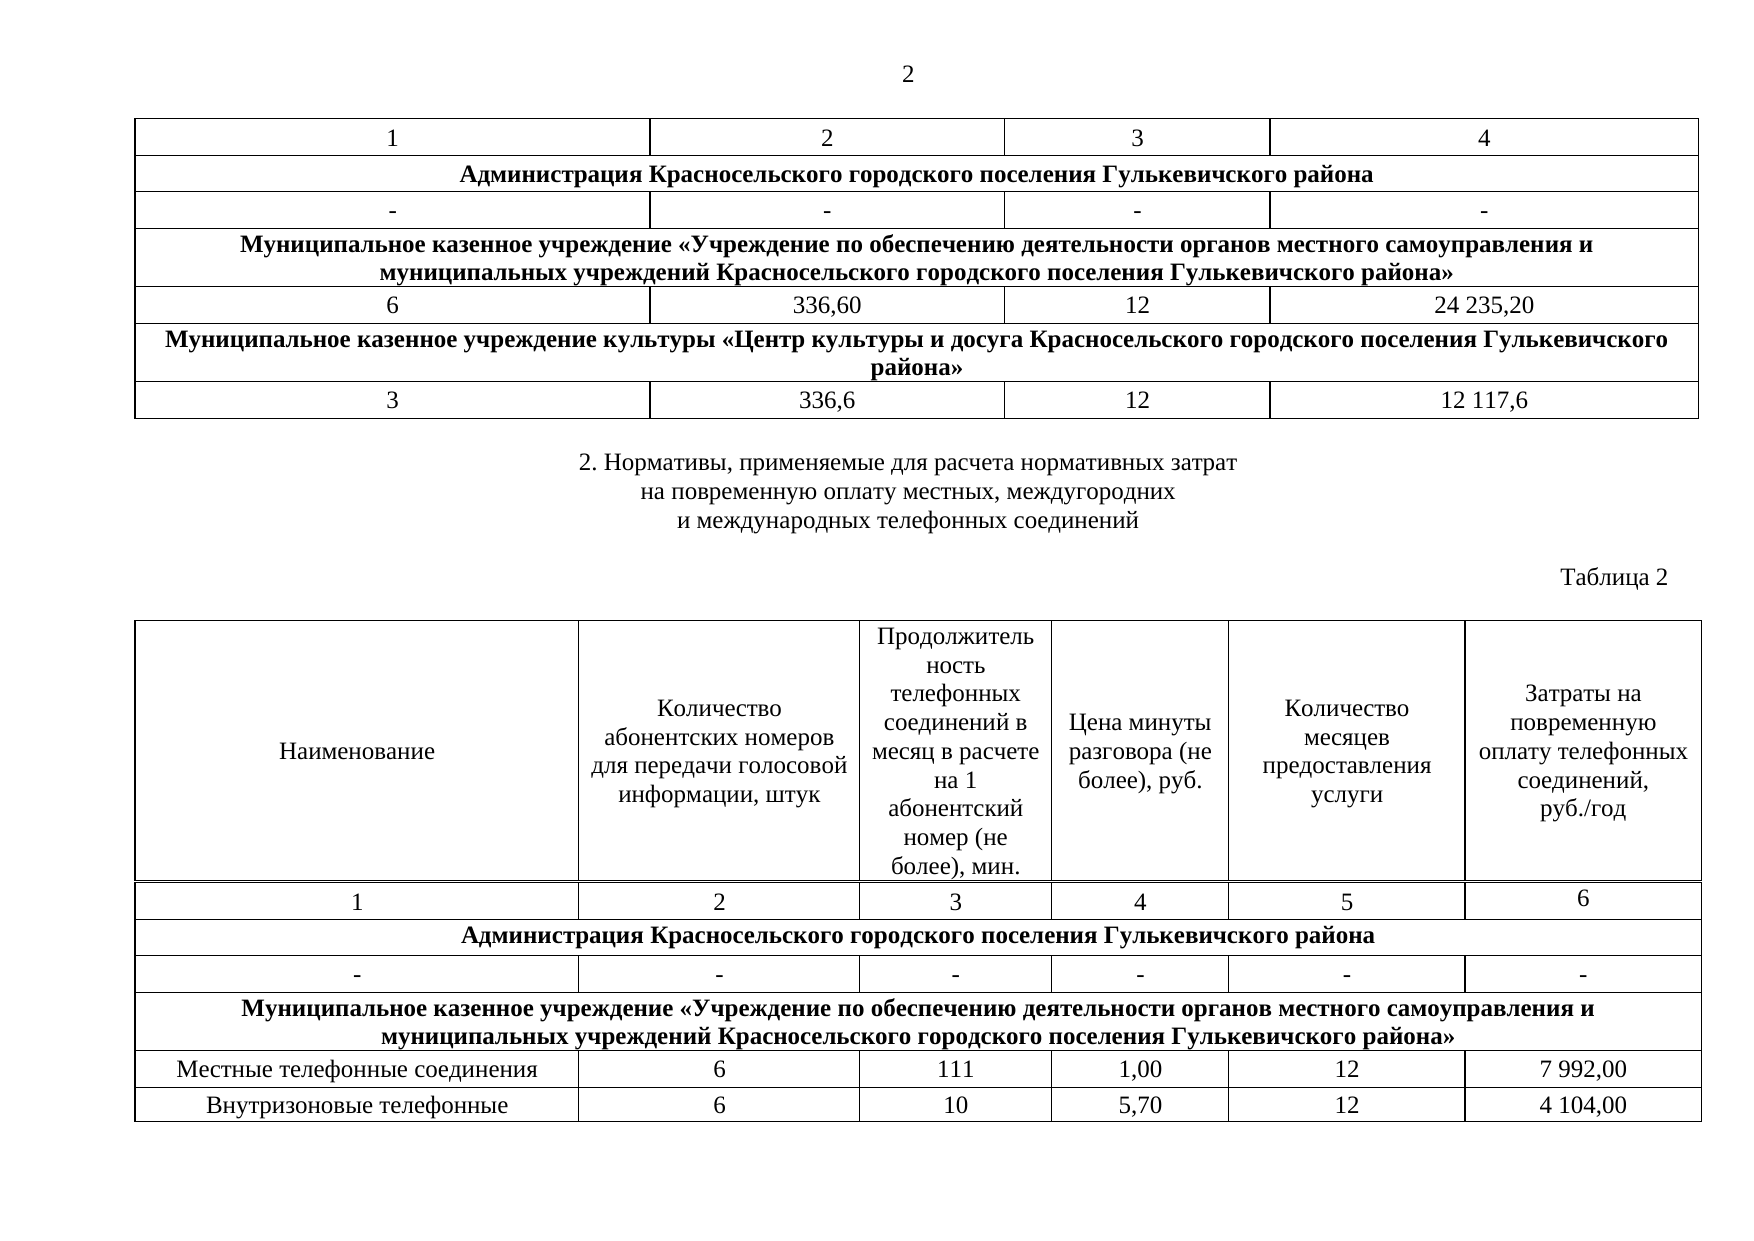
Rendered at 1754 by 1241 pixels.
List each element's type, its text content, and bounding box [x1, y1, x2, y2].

table_cell 12 [1005, 382, 1269, 418]
table_cell 12 [1229, 1088, 1464, 1121]
table_cell - [136, 192, 649, 228]
text Таблица 2 [148, 562, 1668, 591]
table_header 1 [136, 119, 649, 155]
table_header 1 [136, 883, 578, 919]
table_cell 1,00 [1052, 1051, 1228, 1087]
table_header 3 [860, 883, 1051, 919]
table_header Затраты на повременную оплату телефонных соединений, руб./год [1466, 621, 1701, 880]
table_cell - [1052, 956, 1228, 992]
table_cell 5,70 [1052, 1088, 1228, 1121]
table_cell 4 104,00 [1466, 1088, 1701, 1121]
text и международных телефонных соединений [148, 505, 1668, 534]
table_cell 10 [860, 1088, 1051, 1121]
table_cell 6 [579, 1051, 859, 1087]
table_cell 111 [860, 1051, 1051, 1087]
table_cell - [1005, 192, 1269, 228]
table_cell Администрация Красносельского городского поселения Гулькевичского района [136, 156, 1698, 191]
table_cell 24 235,20 [1271, 287, 1698, 323]
table_cell Местные телефонные соединения [136, 1051, 578, 1087]
table_cell 6 [579, 1088, 859, 1121]
table_cell - [1271, 192, 1698, 228]
table_cell 3 [136, 382, 649, 418]
table_header 3 [1005, 119, 1269, 155]
table_cell - [579, 956, 859, 992]
table_cell Муниципальное казенное учреждение культуры «Центр культуры и досуга Красносельского городского поселения Гулькевичского района» [136, 324, 1698, 381]
table_header 6 [1466, 883, 1701, 919]
table_cell 12 117,6 [1271, 382, 1698, 418]
text 2. Нормативы, применяемые для расчета нормативных затрат [148, 447, 1668, 476]
table_cell Администрация Красносельского городского поселения Гулькевичского района [136, 920, 1701, 955]
table_cell 336,6 [651, 382, 1004, 418]
table_header 2 [579, 883, 859, 919]
table_header Количество месяцев предоставления услуги [1229, 621, 1464, 880]
table_cell 6 [136, 287, 649, 323]
table_cell Внутризоновые телефонные соединения ВЗ [136, 1088, 578, 1121]
table_header 2 [651, 119, 1004, 155]
table_header 4 [1271, 119, 1698, 155]
table_header 4 [1052, 883, 1228, 919]
table_cell 7 992,00 [1466, 1051, 1701, 1087]
table_header Количество абонентских номеров для передачи голосовой информации, штук [579, 621, 859, 880]
table_cell - [1466, 956, 1701, 992]
table_cell - [860, 956, 1051, 992]
table_header Цена минуты разговора (не более), руб. [1052, 621, 1228, 880]
table_cell - [136, 956, 578, 992]
table_cell 12 [1005, 287, 1269, 323]
table_cell - [651, 192, 1004, 228]
table_cell 12 [1229, 1051, 1464, 1087]
text на повременную оплату местных, междугородних [148, 476, 1668, 505]
table_header Наименование [136, 621, 578, 880]
table_header 5 [1229, 883, 1464, 919]
table_cell - [1229, 956, 1464, 992]
table_cell 336,60 [651, 287, 1004, 323]
table_cell Муниципальное казенное учреждение «Учреждение по обеспечению деятельности органов местного самоуправления и муниципальных учреждений Красносельского городского поселения Гулькевичского района» [136, 993, 1701, 1050]
table_header Продолжительность телефонных соединений в месяц в расчете на 1 абонентский номер (не более), мин. [860, 621, 1051, 880]
table_cell Муниципальное казенное учреждение «Учреждение по обеспечению деятельности органов местного самоуправления и муниципальных учреждений Красносельского городского поселения Гулькевичского района» [136, 229, 1698, 286]
